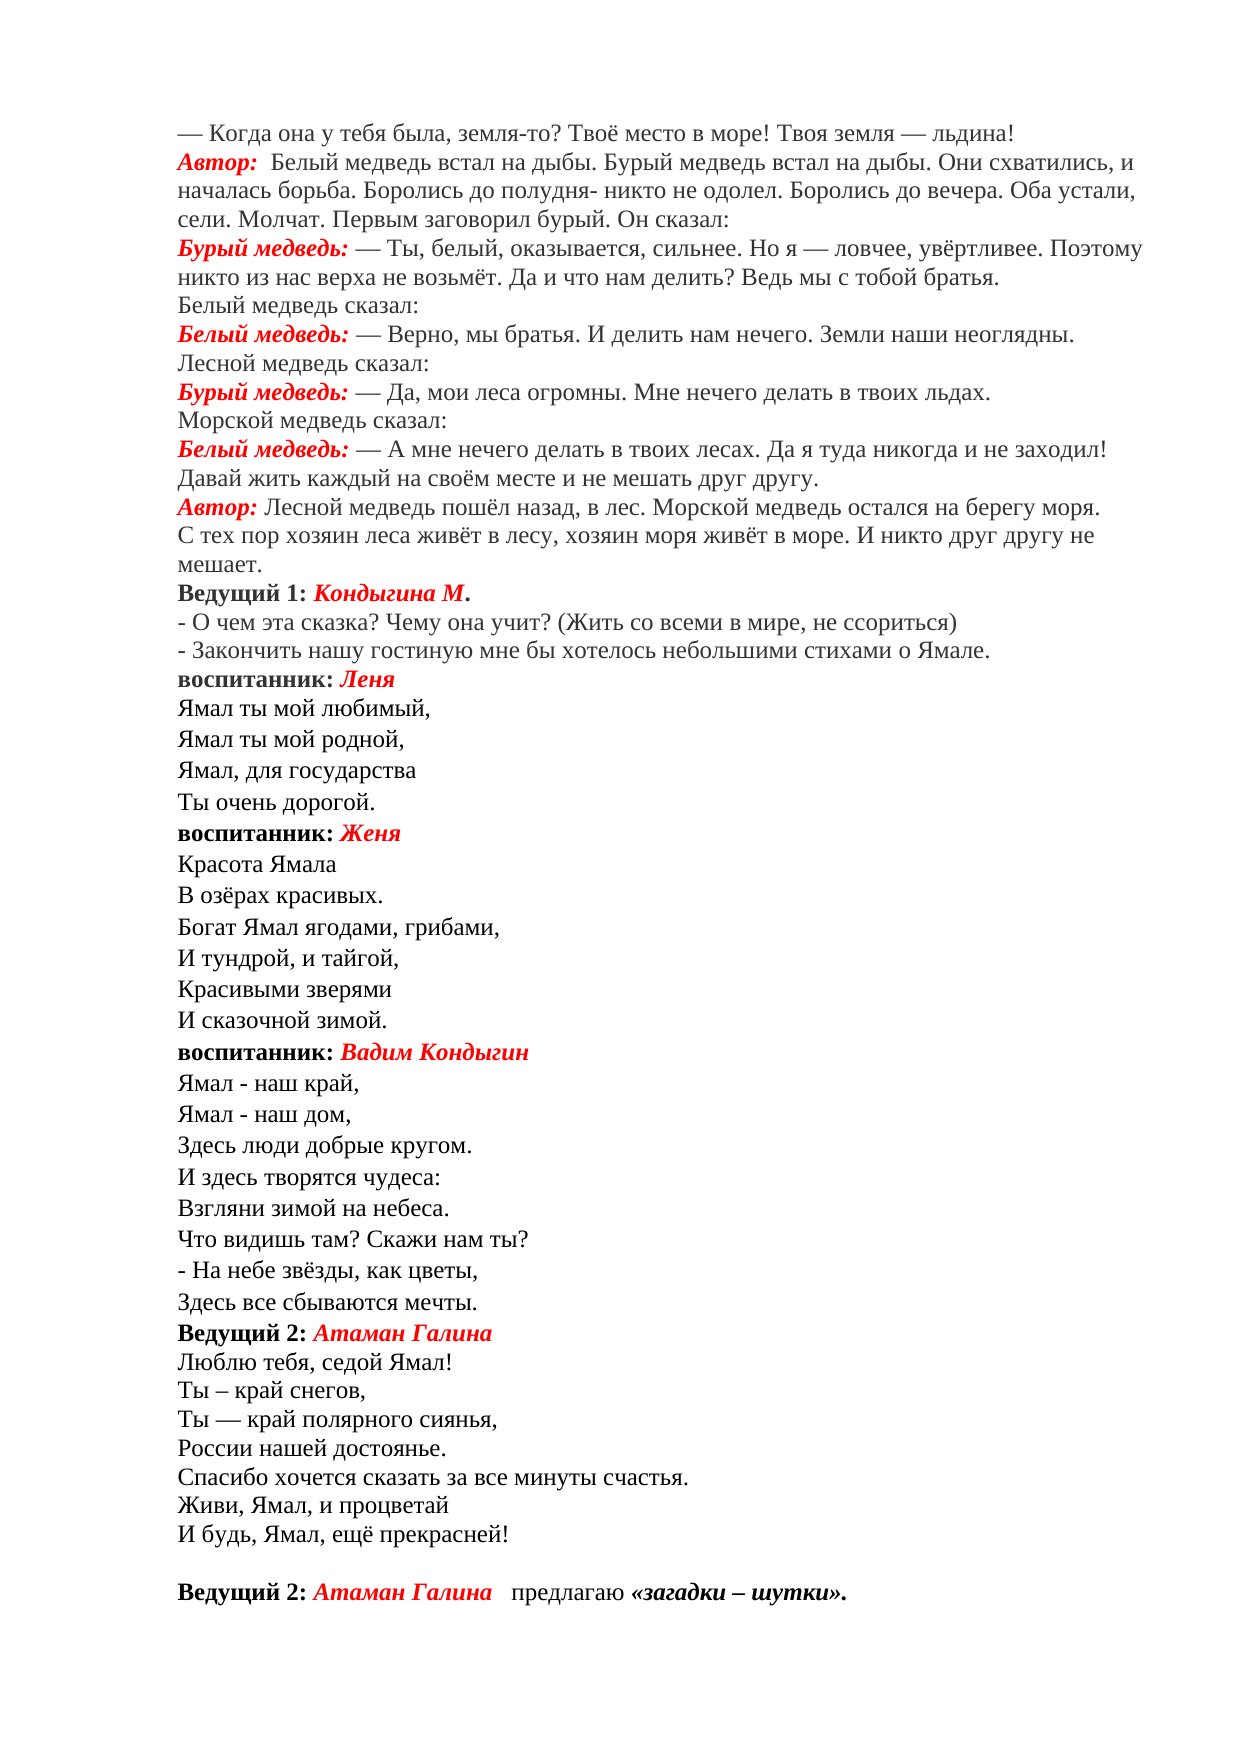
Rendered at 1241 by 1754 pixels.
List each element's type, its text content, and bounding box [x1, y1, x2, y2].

text Ведущий 2: Атаман Галина предлагаю «загадки – шутки». [505, 1577, 1152, 1606]
text Ведущий 1: Кондыгина М. [177, 578, 1152, 607]
text Ведущий 2: Атаман Галина предлагаю «загадки – шутки». [177, 1577, 313, 1606]
text И тундрой, и тайгой, [177, 941, 1152, 972]
text Люблю тебя, седой Ямал! [177, 1347, 1152, 1376]
text Ямал - наш край, [177, 1066, 1152, 1097]
text Белый медведь: — Верно, мы братья. И делить нам нечего. Земли наши неоглядны. [177, 319, 1152, 348]
text И будь, Ямал, ещё прекрасней! [177, 1519, 1152, 1548]
text воспитанник: Женя [177, 816, 1152, 847]
text Морской медведь сказал: [177, 406, 1152, 434]
text России нашей достоянье. [177, 1433, 1152, 1462]
text Здесь люди добрые кругом. [177, 1128, 1152, 1159]
text И сказочной зимой. [177, 1003, 1152, 1034]
text - Закончить нашу гостиную мне бы хотелось небольшими стихами о Ямале. [177, 636, 1152, 664]
text Ямал ты мой родной, [177, 722, 1152, 753]
text Богат Ямал ягодами, грибами, [177, 909, 1152, 941]
text Красота Ямала [177, 847, 1152, 878]
text Что видишь там? Скажи нам ты? [177, 1222, 1152, 1253]
text Ты очень дорогой. [177, 784, 1152, 816]
text Автор: Лесной медведь пошёл назад, в лес. Морской медведь остался на берегу моря. [177, 492, 1152, 521]
text В озёрах красивых. [177, 878, 1152, 909]
text Лесной медведь сказал: [177, 348, 1152, 377]
text Красивыми зверями [177, 972, 1152, 1003]
text Автор: Белый медведь встал на дыбы. Бурый медведь встал на дыбы. Они схватились, и началась борьба. Боролись до полудня- никто не одолел. Боролись до вечера. Оба устали, сели. Молчат. Первым заговорил бурый. Он сказал: [177, 147, 1152, 233]
text Ты – край снегов, [177, 1376, 1152, 1404]
text Ямал, для государства [177, 753, 1152, 784]
text Спасибо хочется сказать за все минуты счастья. [177, 1462, 1152, 1491]
text - О чем эта сказка? Чему она учит? (Жить со всеми в мире, не ссориться) [177, 607, 1152, 636]
text воспитанник: Вадим Кондыгин [177, 1034, 1152, 1066]
text Бурый медведь: — Ты, белый, оказывается, сильнее. Но я — ловчее, увёртливее. Поэтому никто из нас верха не возьмёт. Да и что нам делить? Ведь мы с тобой братья. [177, 233, 1152, 291]
text Бурый медведь: — Да, мои леса огромны. Мне нечего делать в твоих льдах. [177, 377, 1152, 406]
text И здесь творятся чудеса: [177, 1159, 1152, 1191]
text Здесь все сбываются мечты. [177, 1284, 1152, 1316]
text Ведущий 2: Атаман Галина [177, 1316, 1152, 1347]
text Белый медведь сказал: [177, 291, 1152, 319]
text Ямал ты мой любимый, [177, 693, 1152, 722]
text Живи, Ямал, и процветай [177, 1491, 1152, 1519]
text С тех пор хозяин леса живёт в лесу, хозяин моря живёт в море. И никто друг другу не мешает. [177, 521, 1152, 578]
text Взгляни зимой на небеса. [177, 1191, 1152, 1222]
text Белый медведь: — А мне нечего делать в твоих лесах. Да я туда никогда и не заходил! Давай жить каждый на своём месте и не мешать друг другу. [177, 434, 1152, 492]
text Ямал - наш дом, [177, 1097, 1152, 1128]
text — Когда она у тебя была, земля-то? Твоё место в море! Твоя земля — льдина! [177, 118, 1152, 147]
text - На небе звёзды, как цветы, [177, 1253, 1152, 1284]
text Ты — край полярного сиянья, [177, 1404, 1152, 1433]
text воспитанник: Леня [177, 664, 1152, 693]
